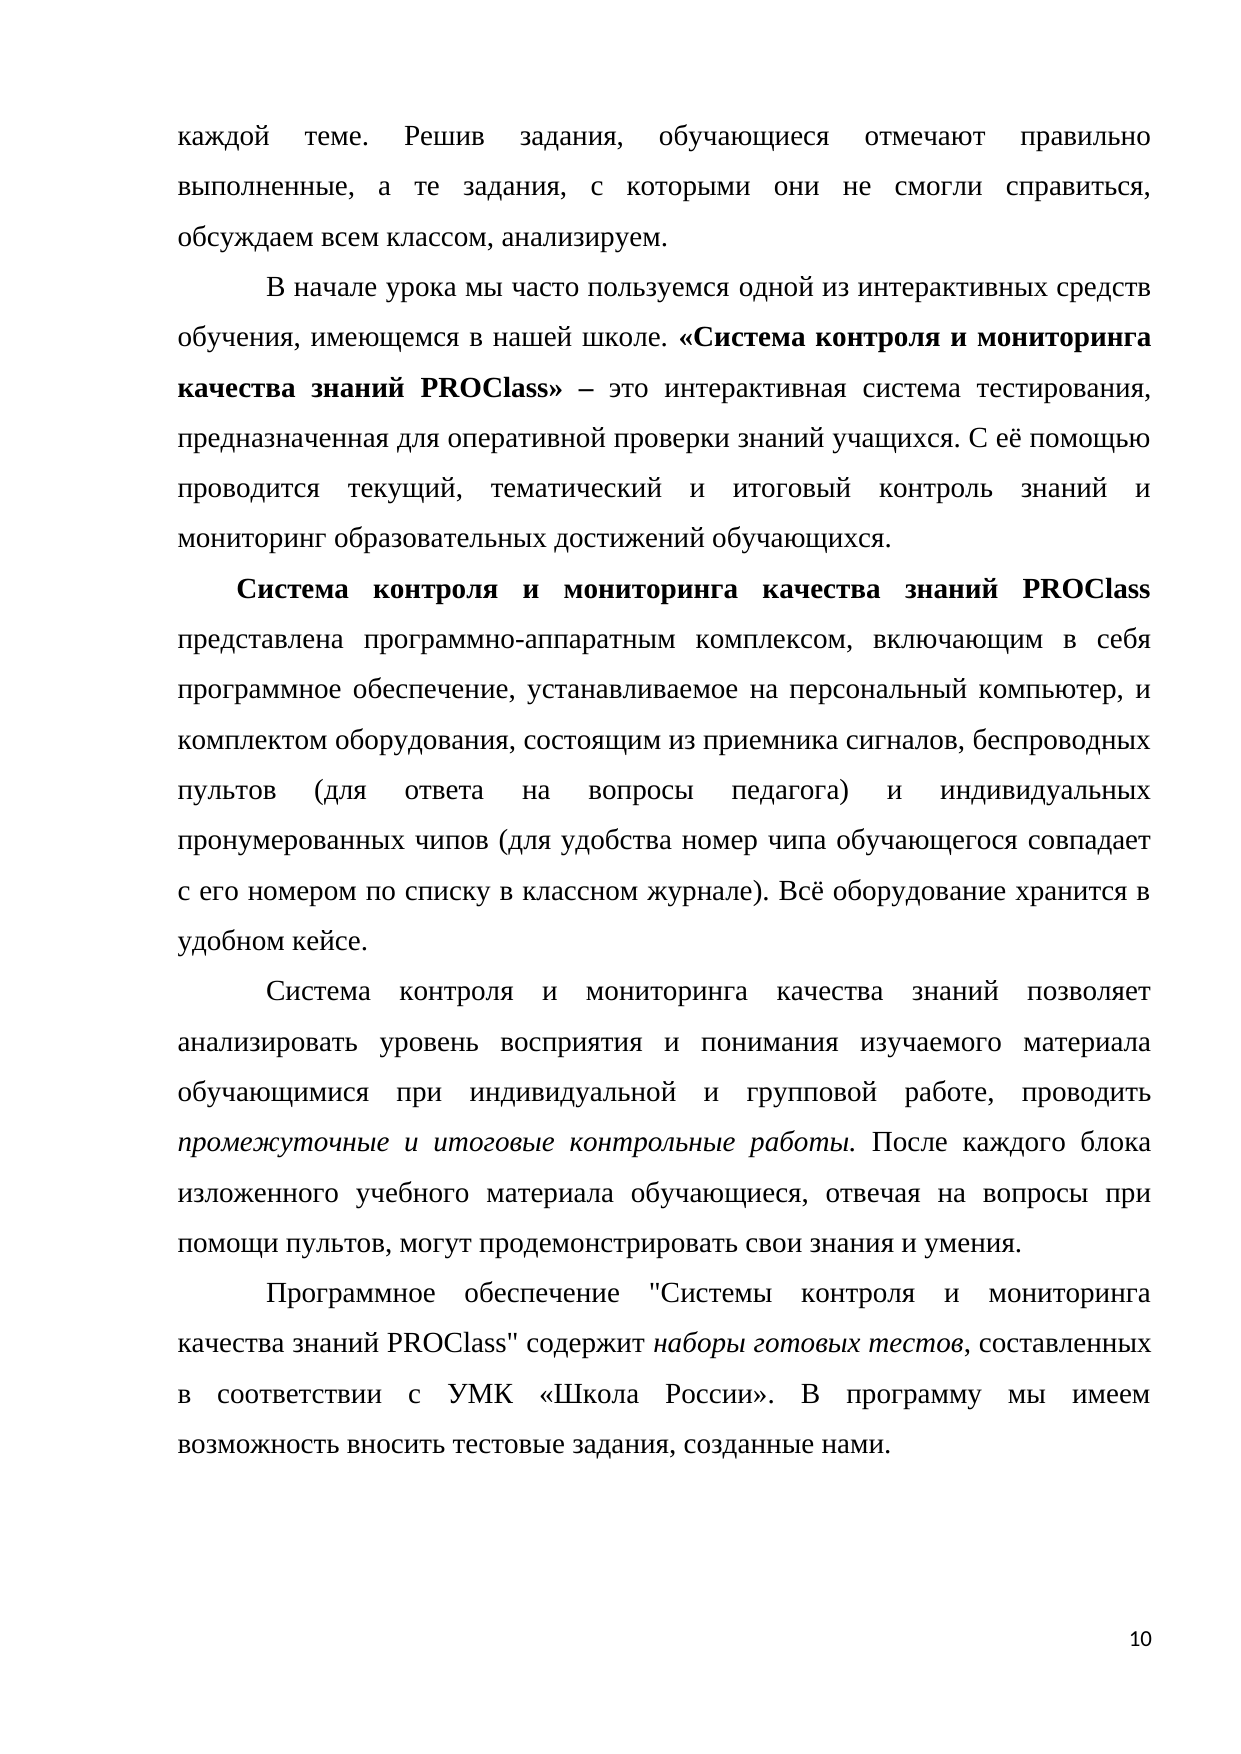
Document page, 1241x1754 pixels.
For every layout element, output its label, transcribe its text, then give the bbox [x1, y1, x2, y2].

text В начале урока мы часто пользуемся одной из интерактивных средств обучения, имеющемся в нашей школе. «Система контроля и мониторинга качества знаний PROClass» – это интерактивная система тестирования, предназначенная для оперативной проверки знаний учащихся. С её помощью проводится текущий, тематический и итоговый контроль знаний и мониторинг образовательных достижений обучающихся. [177, 269, 1152, 554]
text Система контроля и мониторинга качества знаний позволяет анализировать уровень восприятия и понимания изучаемого материала обучающимися при индивидуальной и групповой работе, проводить промежуточные и итоговые контрольные работы. После каждого блока изложенного учебного материала обучающиеся, отвечая на вопросы при помощи пультов, могут продемонстрировать свои знания и умения. [177, 973, 1152, 1258]
text Программное обеспечение "Системы контроля и мониторинга качества знаний PROClass" содержит наборы готовых тестов, составленных в соответствии с УМК «Школа России». В программу мы имеем возможность вносить тестовые задания, созданные нами. [177, 1275, 1152, 1460]
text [177, 118, 1152, 252]
text Система контроля и мониторинга качества знаний PROClass представлена программно-аппаратным комплексом, включающим в себя программное обеспечение, устанавливаемое на персональный компьютер, и комплектом оборудования, состоящим из приемника сигналов, беспроводных пультов (для ответа на вопросы педагога) и индивидуальных пронумерованных чипов (для удобства номер чипа обучающегося совпадает с его номером по списку в классном журнале). Всё оборудование хранится в удобном кейсе. [177, 571, 1152, 957]
